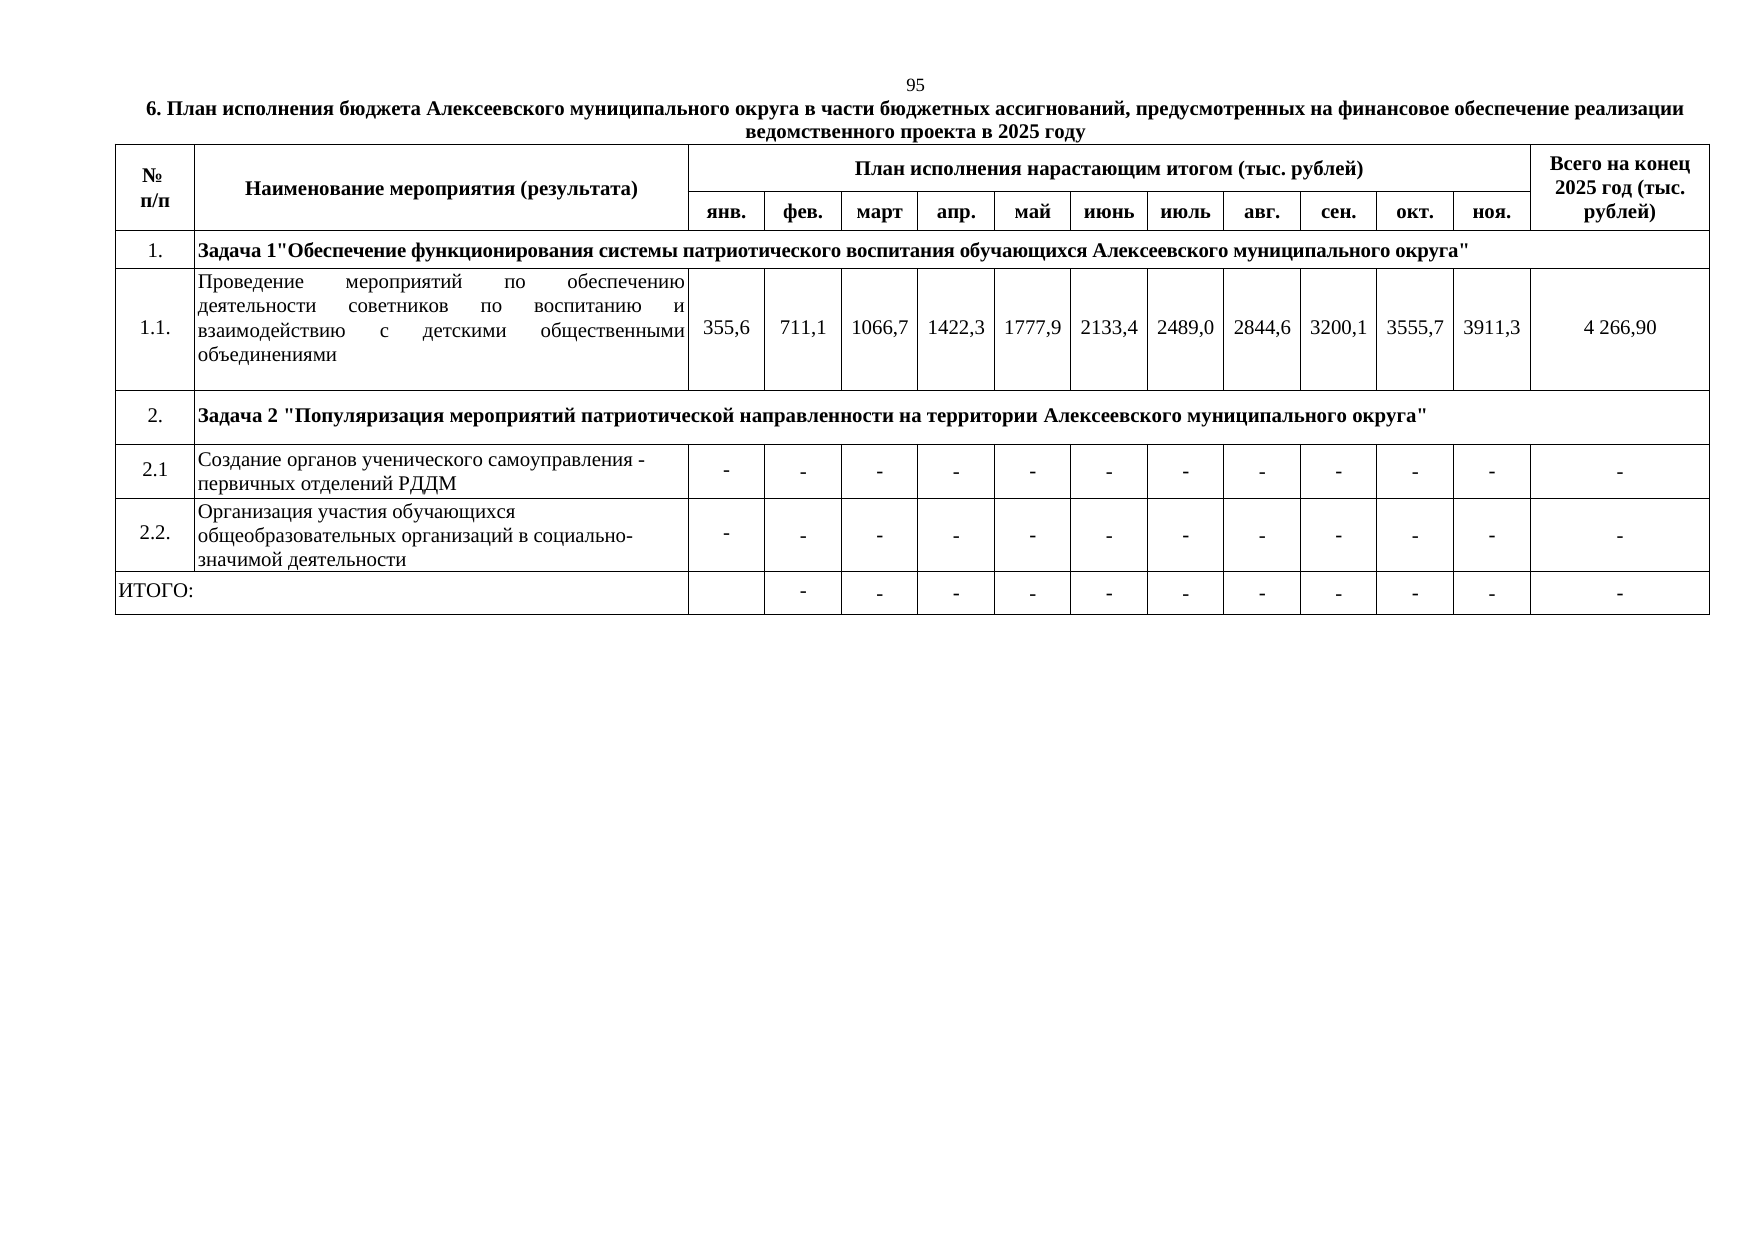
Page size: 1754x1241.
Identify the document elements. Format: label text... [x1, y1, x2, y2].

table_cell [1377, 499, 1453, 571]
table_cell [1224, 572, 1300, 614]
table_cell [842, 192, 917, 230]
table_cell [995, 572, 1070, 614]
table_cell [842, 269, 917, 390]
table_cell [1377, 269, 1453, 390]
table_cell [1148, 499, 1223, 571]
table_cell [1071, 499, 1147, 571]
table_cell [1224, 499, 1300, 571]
text 6. План исполнения бюджета Алексеевского муниципального округа в части бюджетных ассигнований, предусмотренных на финансовое обеспечение реализации ведомственного проекта в 2025 году [118, 95, 1713, 143]
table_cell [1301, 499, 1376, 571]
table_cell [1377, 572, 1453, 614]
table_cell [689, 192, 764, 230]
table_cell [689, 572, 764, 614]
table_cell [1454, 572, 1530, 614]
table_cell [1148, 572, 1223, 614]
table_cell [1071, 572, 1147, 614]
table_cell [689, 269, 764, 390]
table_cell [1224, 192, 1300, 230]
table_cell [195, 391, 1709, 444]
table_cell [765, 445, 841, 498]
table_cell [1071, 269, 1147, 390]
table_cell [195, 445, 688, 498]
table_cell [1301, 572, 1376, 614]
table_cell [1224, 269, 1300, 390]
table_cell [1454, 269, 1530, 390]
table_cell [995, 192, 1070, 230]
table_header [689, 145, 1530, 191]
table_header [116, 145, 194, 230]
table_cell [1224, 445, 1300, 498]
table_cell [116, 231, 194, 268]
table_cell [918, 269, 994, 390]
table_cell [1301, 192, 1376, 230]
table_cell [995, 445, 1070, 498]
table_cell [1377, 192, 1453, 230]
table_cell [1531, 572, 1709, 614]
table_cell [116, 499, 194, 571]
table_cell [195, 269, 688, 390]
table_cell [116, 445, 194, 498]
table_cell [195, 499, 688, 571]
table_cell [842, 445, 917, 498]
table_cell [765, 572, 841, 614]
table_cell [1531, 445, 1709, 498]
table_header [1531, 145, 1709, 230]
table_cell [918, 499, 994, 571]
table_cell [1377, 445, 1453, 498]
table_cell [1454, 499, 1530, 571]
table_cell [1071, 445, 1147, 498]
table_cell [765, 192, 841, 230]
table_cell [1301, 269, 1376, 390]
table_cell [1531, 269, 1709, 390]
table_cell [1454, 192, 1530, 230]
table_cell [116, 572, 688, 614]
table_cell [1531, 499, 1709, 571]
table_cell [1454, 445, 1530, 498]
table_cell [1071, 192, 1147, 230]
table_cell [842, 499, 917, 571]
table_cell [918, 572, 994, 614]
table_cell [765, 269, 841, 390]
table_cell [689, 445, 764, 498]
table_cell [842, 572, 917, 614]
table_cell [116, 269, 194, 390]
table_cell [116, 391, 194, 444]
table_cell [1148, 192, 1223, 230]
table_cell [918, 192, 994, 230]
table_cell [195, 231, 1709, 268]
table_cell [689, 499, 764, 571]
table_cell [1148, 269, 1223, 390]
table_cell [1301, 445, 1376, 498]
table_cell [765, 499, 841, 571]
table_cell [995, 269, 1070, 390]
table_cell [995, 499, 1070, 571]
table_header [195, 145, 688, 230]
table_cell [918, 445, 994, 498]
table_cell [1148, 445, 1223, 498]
